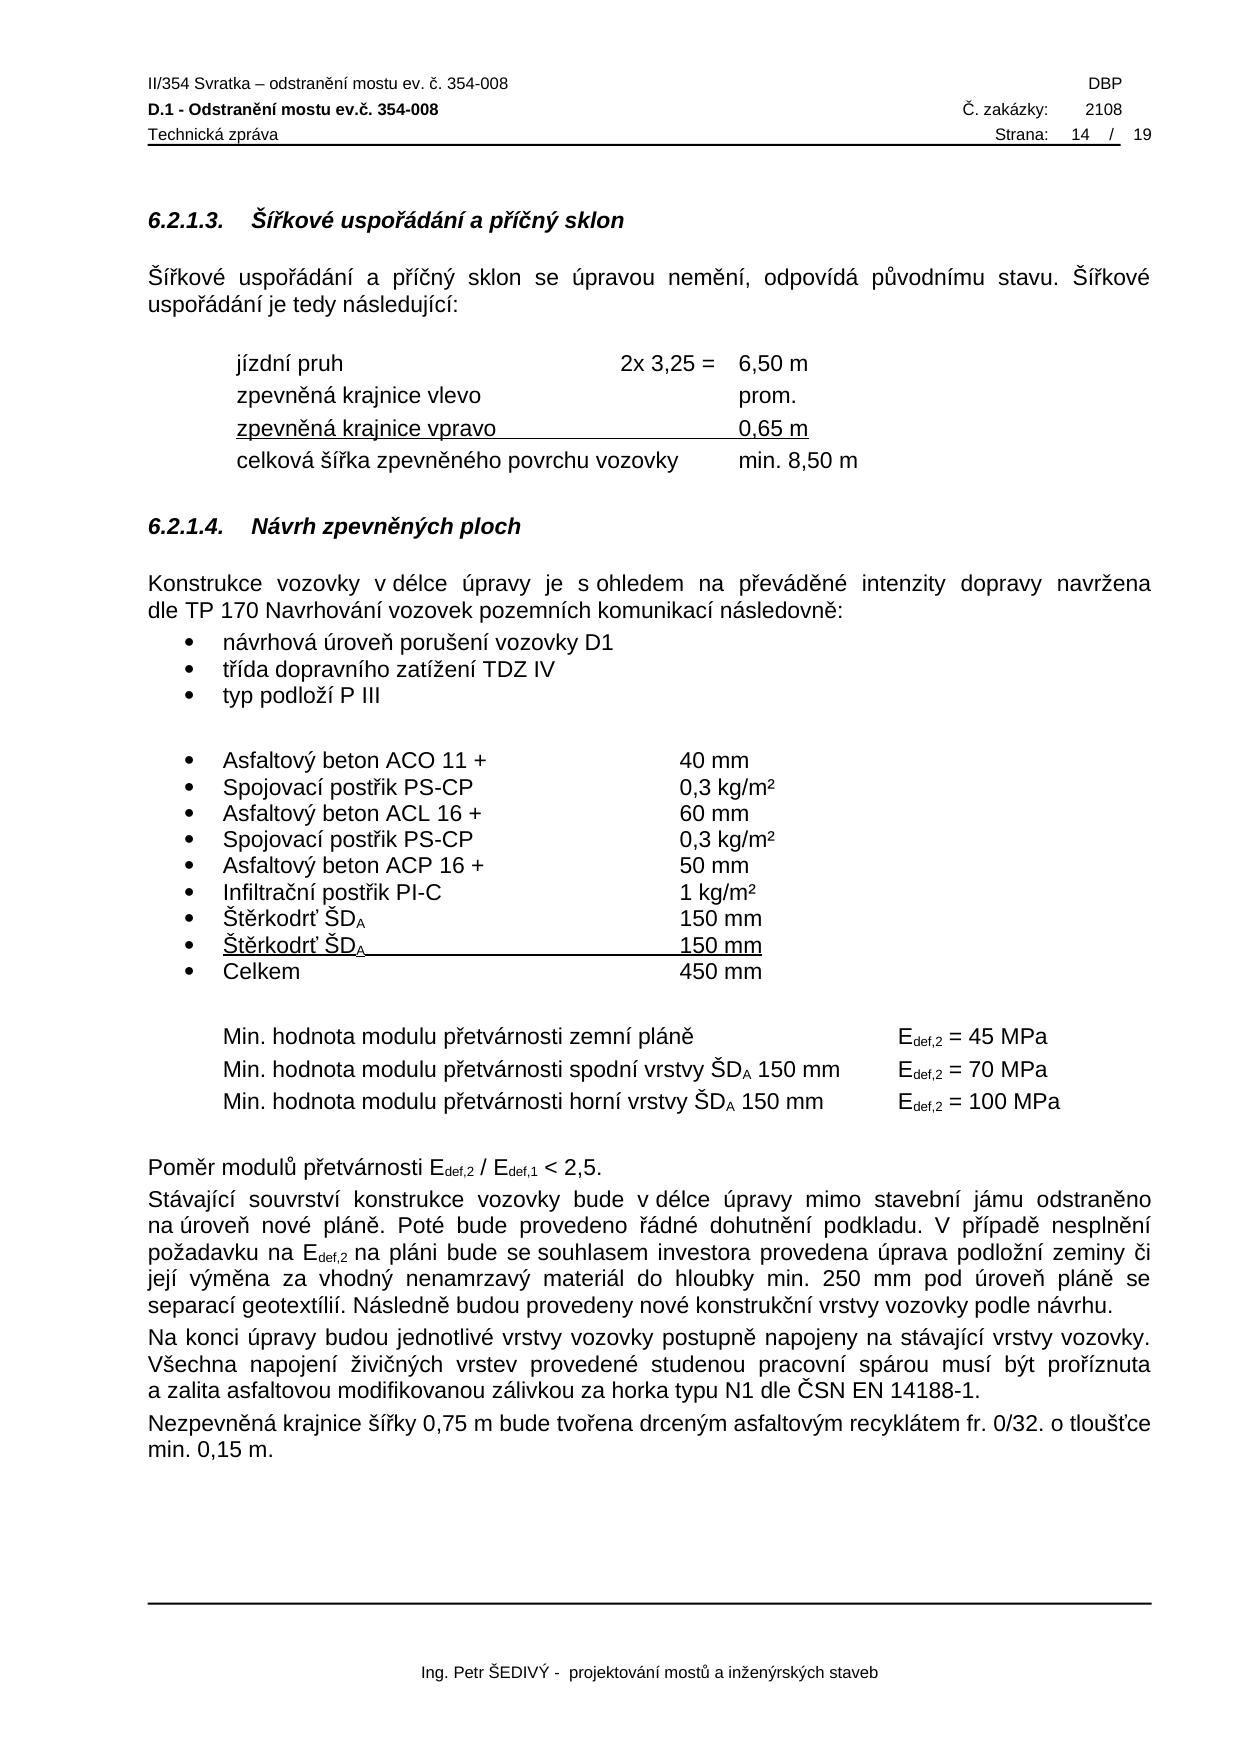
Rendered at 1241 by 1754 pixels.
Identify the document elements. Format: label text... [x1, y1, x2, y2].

list návrhová úroveň porušení vozovky D1 [185, 629, 1152, 656]
text Min. hodnota modulu přetvárnosti horní vrstvy ŠDA 150 mm Edef,2 = 100 MPa [148, 1088, 1152, 1115]
text Nezpevněná krajnice šířky 0,75 m bude tvořena drceným asfaltovým recyklátem fr. 0/32. o tloušťce min. 0,15 m. [148, 1409, 1152, 1462]
list Štěrkodrť ŠDA 150 mm [185, 905, 1152, 932]
text celková šířka zpevněného povrchu vozovky min. 8,50 m [148, 447, 1152, 474]
list Štěrkodrť ŠDA 150 mm [185, 932, 1152, 958]
list třída dopravního zatížení TDZ IV [185, 656, 1152, 682]
text jízdní pruh 2x 3,25 = 6,50 m [148, 349, 1152, 376]
list Asfaltový beton ACO 11 + 40 mm [185, 747, 1152, 773]
subtitle Návrh zpevněných ploch [148, 513, 1152, 539]
list Asfaltový beton ACP 16 + 50 mm [185, 852, 1152, 879]
text Šířkové uspořádání a příčný sklon se úpravou nemění, odpovídá původnímu stavu. Šířkové uspořádání je tedy následující: [148, 264, 1152, 317]
list Infiltrační postřik PI-C 1 kg/m² [185, 879, 1152, 905]
list typ podloží P III [185, 682, 1152, 708]
text zpevněná krajnice vlevo prom. [148, 382, 1152, 408]
list Asfaltový beton ACL 16 + 60 mm [185, 800, 1152, 826]
text zpevněná krajnice vpravo 0,65 m [148, 415, 1152, 441]
list Spojovací postřik PS-CP 0,3 kg/m² [185, 773, 1152, 800]
text Min. hodnota modulu přetvárnosti zemní pláně Edef,2 = 45 MPa [148, 1023, 1152, 1049]
text Min. hodnota modulu přetvárnosti spodní vrstvy ŠDA 150 mm Edef,2 = 70 MPa [223, 1056, 1152, 1082]
text Konstrukce vozovky v délce úpravy je s ohledem na převáděné intenzity dopravy navržena dle TP 170 Navrhování vozovek pozemních komunikací následovně: [148, 570, 1152, 623]
text Stávající souvrství konstrukce vozovky bude v délce úpravy mimo stavební jámu odstraněno na úroveň nové pláně. Poté bude provedeno řádné dohutnění podkladu. V případě nesplnění požadavku na Edef,2 na pláni bude se souhlasem investora provedena úprava podložní zeminy či její výměna za vhodný nenamrzavý materiál do hloubky min. 250 mm pod úroveň pláně se separací geotextílií. Následně budou provedeny nové konstrukční vrstvy vozovky podle návrhu. [148, 1186, 1152, 1318]
text Na konci úpravy budou jednotlivé vrstvy vozovky postupně napojeny na stávající vrstvy vozovky. Všechna napojení živičných vrstev provedené studenou pracovní spárou musí být proříznuta a zalita asfaltovou modifikovanou zálivkou za horka typu N1 dle ČSN EN 14188-1. [148, 1324, 1152, 1403]
list Celkem 450 mm [185, 958, 1152, 984]
list Spojovací postřik PS-CP 0,3 kg/m² [185, 826, 1152, 852]
subtitle Šířkové uspořádání a příčný sklon [148, 207, 1152, 233]
text Poměr modulů přetvárnosti Edef,2 / Edef,1 < 2,5. [148, 1153, 1152, 1180]
